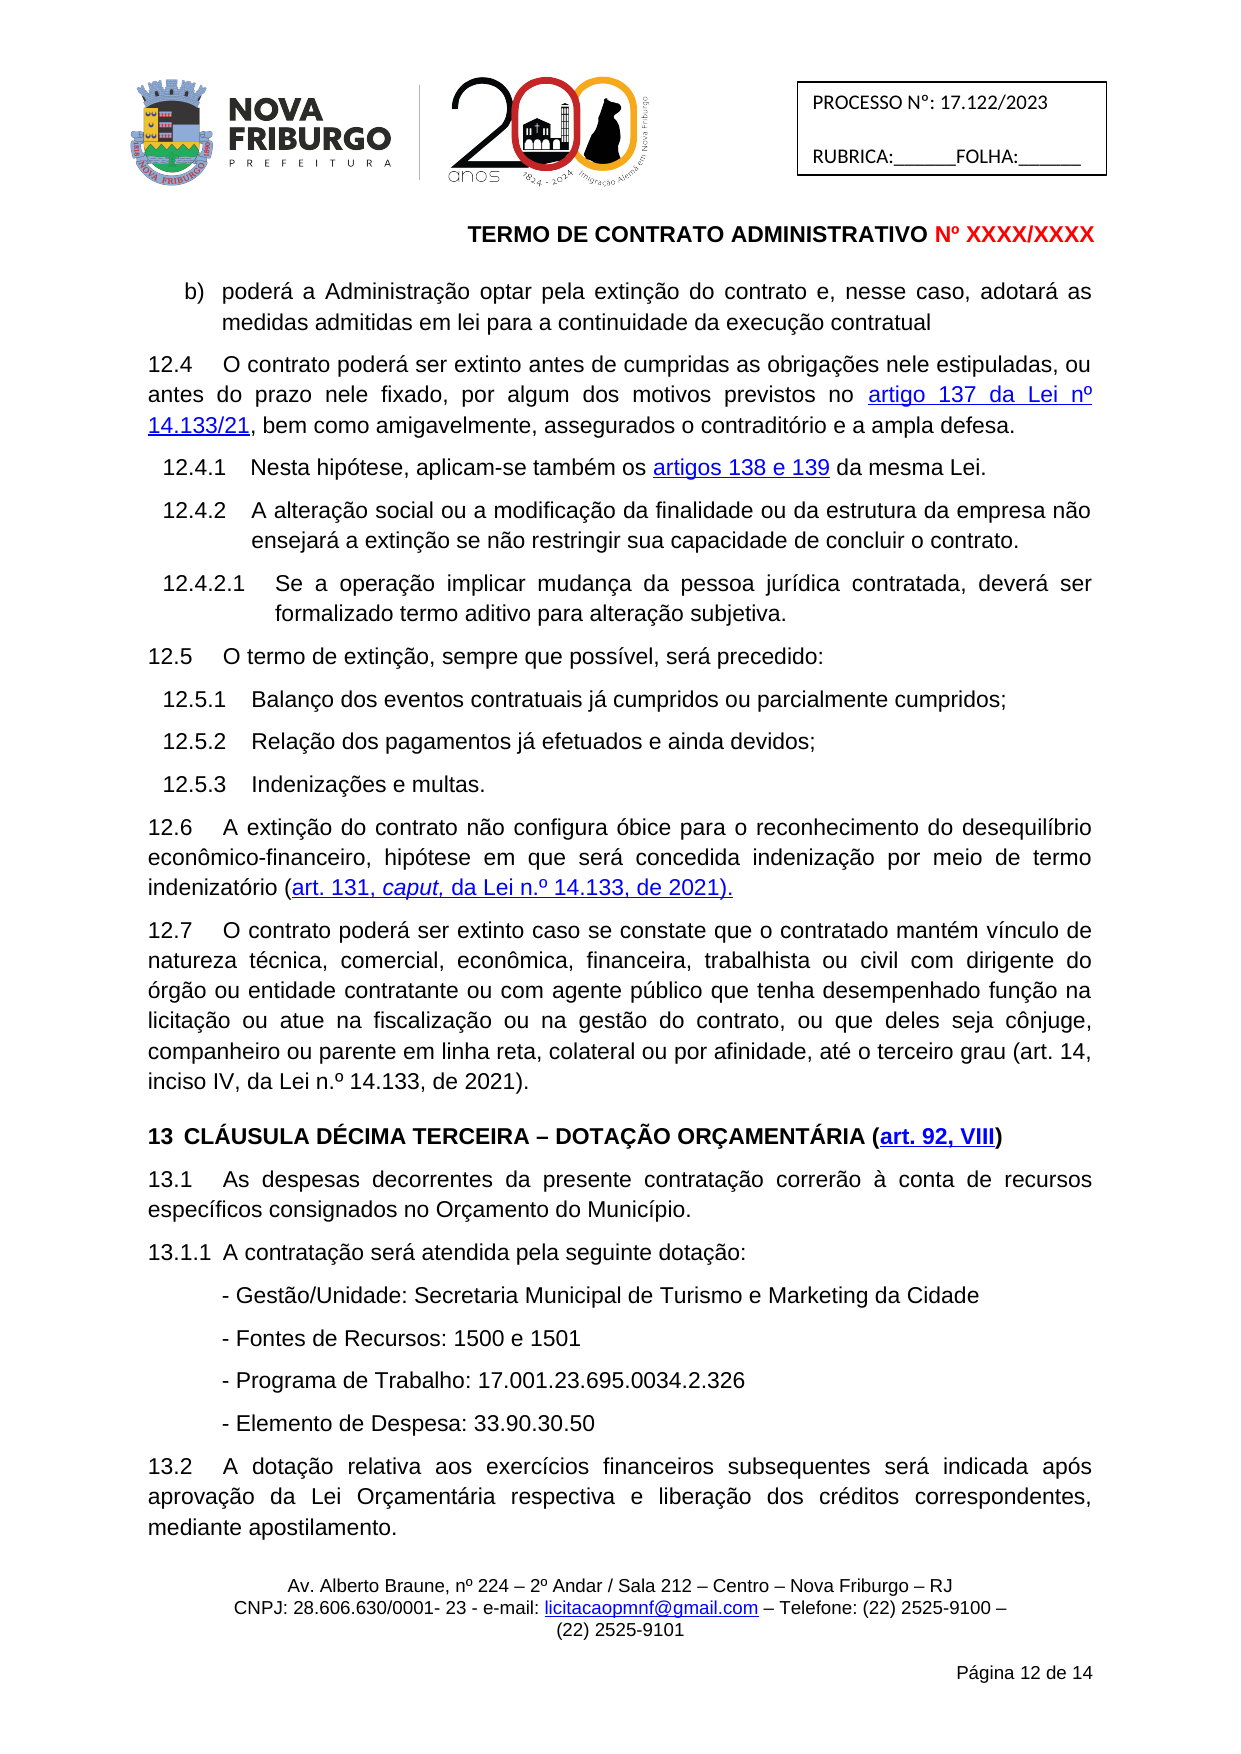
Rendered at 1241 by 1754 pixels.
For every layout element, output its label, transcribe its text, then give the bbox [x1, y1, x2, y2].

list O termo de extinção, sempre que possível, será precedido: [148, 643, 1092, 669]
list A alteração social ou a modificação da finalidade ou da estrutura da empresa não ensejará a extinção se não restringir sua capacidade de concluir o contrato. [162, 497, 1092, 554]
list poderá a Administração optar pela extinção do contrato e, nesse caso, adotará as medidas admitidas em lei para a continuidade da execução contratual [184, 278, 1092, 335]
list Indenizações e multas. [162, 771, 1092, 797]
list O contrato poderá ser extinto caso se constate que o contratado mantém vínculo de natureza técnica, comercial, econômica, financeira, trabalhista ou civil com dirigente do órgão ou entidade contratante ou com agente público que tenha desempenhado função na licitação ou atue na fiscalização ou na gestão do contrato, ou que deles seja cônjuge, companheiro ou parente em linha reta, colateral ou por afinidade, até o terceiro grau (art. 14, inciso IV, da Lei n.º 14.133, de 2021). [148, 917, 1092, 1094]
list Nesta hipótese, aplicam-se também os artigos 138 e 139 da mesma Lei. [162, 454, 1092, 481]
list O contrato poderá ser extinto antes de cumpridas as obrigações nele estipuladas, ou antes do prazo nele fixado, por algum dos motivos previstos no artigo 137 da Lei nº 14.133/21, bem como amigavelmente, assegurados o contraditório e a ampla defesa. [148, 351, 1092, 438]
list - Fontes de Recursos: 1500 e 1501 [222, 1324, 1092, 1351]
list Relação dos pagamentos já efetuados e ainda devidos; [162, 728, 1092, 755]
list - Elemento de Despesa: 33.90.30.50 [222, 1410, 1092, 1437]
list A contratação será atendida pela seguinte dotação: [148, 1239, 1092, 1265]
list Balanço dos eventos contratuais já cumpridos ou parcialmente cumpridos; [162, 686, 1092, 712]
list - Programa de Trabalho: 17.001.23.695.0034.2.326 [222, 1367, 1092, 1394]
list As despesas decorrentes da presente contratação correrão à conta de recursos específicos consignados no Orçamento do Município. [148, 1166, 1092, 1222]
list - Gestão/Unidade: Secretaria Municipal de Turismo e Marketing da Cidade [222, 1282, 1092, 1308]
picture [103, 44, 681, 215]
list A extinção do contrato não configura óbice para o reconhecimento do desequilíbrio econômico-financeiro, hipótese em que será concedida indenização por meio de termo indenizatório (art. 131, caput, da Lei n.º 14.133, de 2021). [148, 814, 1092, 901]
list Se a operação implicar mudança da pessoa jurídica contratada, deverá ser formalizado termo aditivo para alteração subjetiva. [162, 570, 1092, 627]
list CLÁUSULA DÉCIMA TERCEIRA – DOTAÇÃO ORÇAMENTÁRIA (art. 92, VIII) [148, 1123, 1092, 1149]
list A dotação relativa aos exercícios financeiros subsequentes será indicada após aprovação da Lei Orçamentária respectiva e liberação dos créditos correspondentes, mediante apostilamento. [148, 1453, 1092, 1540]
